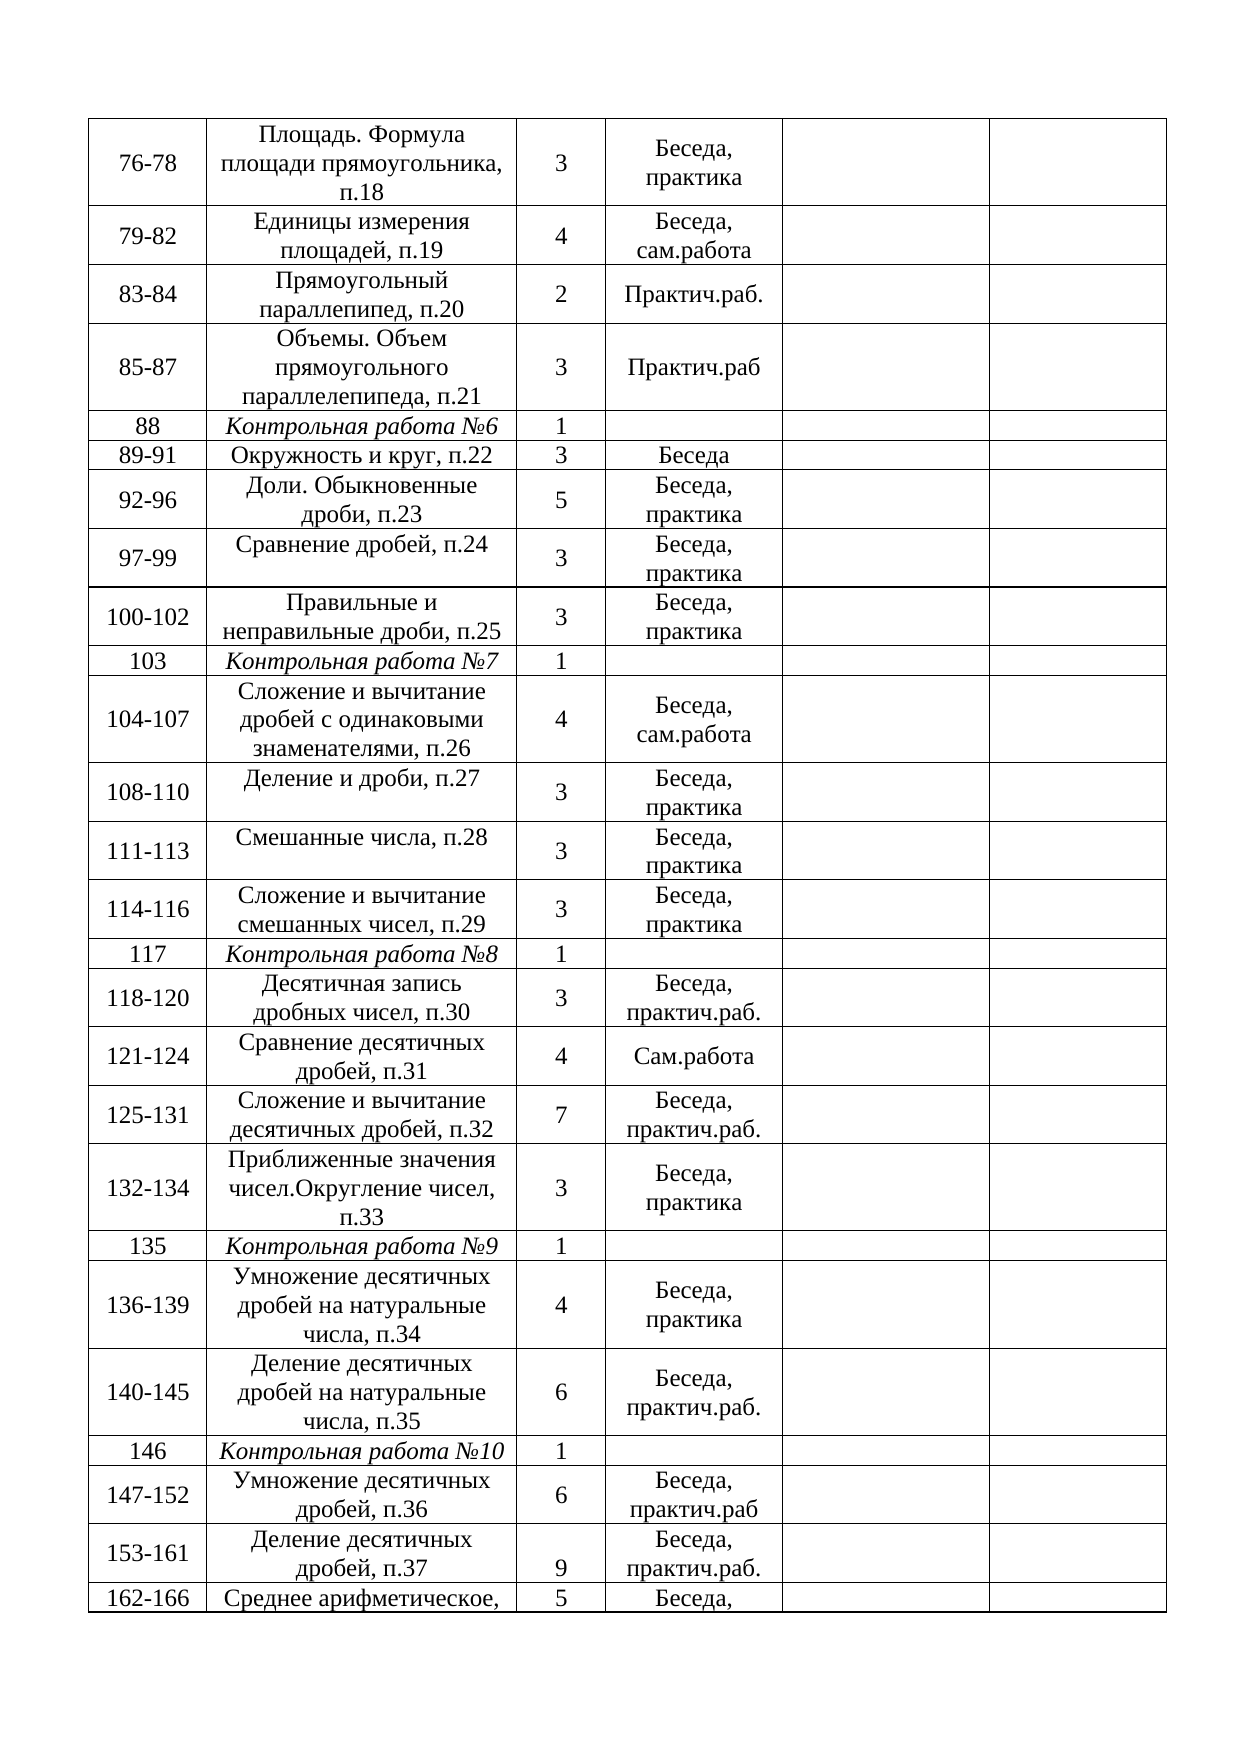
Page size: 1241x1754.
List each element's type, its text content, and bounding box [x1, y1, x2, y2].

table_cell Приближенные значения чисел.Округление чисел, п.33 [207, 1144, 516, 1230]
table_cell [783, 1144, 989, 1230]
table_cell [783, 1436, 989, 1464]
table_cell Беседа, практика [606, 1261, 782, 1347]
table_cell 4 [517, 1027, 605, 1084]
table_cell 6 [517, 1349, 605, 1435]
table_cell Умножение десятичных дробей на натуральные числа, п.34 [207, 1261, 516, 1347]
table_cell Умножение десятичных дробей, п.36 [207, 1466, 516, 1523]
table_cell Смешанные числа, п.28 [207, 822, 516, 879]
table_cell 118-120 [89, 969, 206, 1026]
table_cell 3 [517, 763, 605, 821]
table_cell Беседа, практика [606, 1583, 782, 1611]
table_cell Единицы измерения площадей, п.19 [207, 206, 516, 264]
table_cell [990, 441, 1166, 469]
table_cell Беседа, практика [606, 1144, 782, 1230]
table_cell Беседа, практич.раб. [606, 969, 782, 1026]
table_cell 147-152 [89, 1466, 206, 1523]
table_cell 108-110 [89, 763, 206, 821]
table_cell [783, 1583, 989, 1611]
table_cell Правильные и неправильные дроби, п.25 [207, 588, 516, 645]
table_cell Беседа, практика [606, 119, 782, 205]
table_cell 3 [517, 880, 605, 938]
table_cell Беседа, практика [606, 880, 782, 938]
table_cell [783, 119, 989, 205]
table_cell 132-134 [89, 1144, 206, 1230]
table_cell 146 [89, 1436, 206, 1464]
table_cell 121-124 [89, 1027, 206, 1084]
table_cell Прямоугольный параллепипед, п.20 [207, 265, 516, 322]
table_cell [783, 1086, 989, 1143]
table_cell 3 [517, 969, 605, 1026]
table_cell Доли. Обыкновенные дроби, п.23 [207, 470, 516, 528]
table_cell 117 [89, 939, 206, 967]
table_cell [990, 1027, 1166, 1084]
table_cell [990, 411, 1166, 439]
table_cell 1 [517, 1231, 605, 1260]
table_cell 85-87 [89, 324, 206, 410]
table_cell 97-99 [89, 529, 206, 586]
table_cell 114-116 [89, 880, 206, 938]
table_cell [783, 1349, 989, 1435]
table_cell [990, 1349, 1166, 1435]
table_cell Контрольная работа №8 [207, 939, 516, 967]
table_cell [990, 529, 1166, 586]
table_cell Контрольная работа №7 [207, 646, 516, 675]
table_cell [783, 969, 989, 1026]
table_cell Сложение и вычитание дробей с одинаковыми знаменателями, п.26 [207, 676, 516, 762]
table_cell [783, 822, 989, 879]
table_cell Сложение и вычитание смешанных чисел, п.29 [207, 880, 516, 938]
table_cell Сам.работа [606, 1027, 782, 1084]
table_cell [783, 676, 989, 762]
table_cell 88 [89, 411, 206, 439]
table_cell [606, 1436, 782, 1464]
table_cell 162-166 [89, 1583, 206, 1611]
table_cell 5 [517, 470, 605, 528]
table_cell Объемы. Объем прямоугольного параллелепипеда, п.21 [207, 324, 516, 410]
table_cell [990, 1261, 1166, 1347]
table_cell 153-161 [89, 1524, 206, 1582]
table_cell Беседа, сам.работа [606, 676, 782, 762]
table_cell [783, 206, 989, 264]
table_cell 79-82 [89, 206, 206, 264]
table_cell Сравнение десятичных дробей, п.31 [207, 1027, 516, 1084]
table_cell 4 [517, 1261, 605, 1347]
table_cell Площадь. Формула площади прямоугольника, п.18 [207, 119, 516, 205]
table_cell Беседа, практика [606, 822, 782, 879]
table_cell 1 [517, 646, 605, 675]
table_cell [990, 939, 1166, 967]
table_cell [783, 646, 989, 675]
table_cell 9 [517, 1524, 605, 1582]
table_cell [783, 1261, 989, 1347]
table_cell Практич.раб. [606, 265, 782, 322]
table_cell 1 [517, 1436, 605, 1464]
table_cell 2 [517, 265, 605, 322]
table_cell [783, 763, 989, 821]
table_cell 3 [517, 1144, 605, 1230]
table_cell [783, 939, 989, 967]
table_cell [990, 206, 1166, 264]
table_cell 125-131 [89, 1086, 206, 1143]
table_cell 1 [517, 939, 605, 967]
table_cell Деление и дроби, п.27 [207, 763, 516, 821]
table_cell [606, 646, 782, 675]
table_cell 89-91 [89, 441, 206, 469]
table_cell [783, 588, 989, 645]
table_cell 111-113 [89, 822, 206, 879]
table_cell [606, 939, 782, 967]
table_cell 4 [517, 206, 605, 264]
table_cell Беседа, практика [606, 470, 782, 528]
table_cell [990, 324, 1166, 410]
table_cell 76-78 [89, 119, 206, 205]
table_cell Беседа, практич.раб. [606, 1524, 782, 1582]
table_cell Контрольная работа №6 [207, 411, 516, 439]
table_cell [990, 1144, 1166, 1230]
table_cell Деление десятичных дробей на натуральные числа, п.35 [207, 1349, 516, 1435]
table_cell 100-102 [89, 588, 206, 645]
table_cell 136-139 [89, 1261, 206, 1347]
table_cell [990, 969, 1166, 1026]
table_cell 140-145 [89, 1349, 206, 1435]
table_cell Беседа, практика [606, 763, 782, 821]
table_cell [990, 676, 1166, 762]
table_cell [783, 441, 989, 469]
table_cell [783, 880, 989, 938]
table_cell [990, 470, 1166, 528]
table_cell [990, 822, 1166, 879]
table_cell [783, 1524, 989, 1582]
table_cell 5 [517, 1583, 605, 1611]
table_cell Практич.раб [606, 324, 782, 410]
table_cell [783, 529, 989, 586]
table_cell Беседа [606, 441, 782, 469]
table_cell 3 [517, 119, 605, 205]
table_cell [606, 411, 782, 439]
table_cell Беседа, практич.раб [606, 1466, 782, 1523]
table_cell [783, 470, 989, 528]
table_cell Деление десятичных дробей, п.37 [207, 1524, 516, 1582]
table_cell 104-107 [89, 676, 206, 762]
table_cell Беседа, сам.работа [606, 206, 782, 264]
table_cell [990, 1231, 1166, 1260]
table_cell Беседа, практика [606, 529, 782, 586]
table_cell [990, 1466, 1166, 1523]
table_cell 7 [517, 1086, 605, 1143]
table_cell 3 [517, 441, 605, 469]
table_cell 3 [517, 822, 605, 879]
table_cell [990, 119, 1166, 205]
table_cell [990, 1524, 1166, 1582]
table_cell Контрольная работа №9 [207, 1231, 516, 1260]
table_cell [783, 324, 989, 410]
table_cell [990, 265, 1166, 322]
table_cell Сложение и вычитание десятичных дробей, п.32 [207, 1086, 516, 1143]
table_cell [990, 880, 1166, 938]
table_cell [990, 1583, 1166, 1611]
table_cell 3 [517, 588, 605, 645]
table_cell [606, 1231, 782, 1260]
table_cell 3 [517, 324, 605, 410]
table_cell 3 [517, 529, 605, 586]
table_cell [990, 588, 1166, 645]
table_cell [783, 411, 989, 439]
table_cell [783, 1027, 989, 1084]
table_cell 4 [517, 676, 605, 762]
table_cell 1 [517, 411, 605, 439]
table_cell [207, 1583, 516, 1611]
table_cell Беседа, практич.раб. [606, 1086, 782, 1143]
table_cell Контрольная работа №10 [207, 1436, 516, 1464]
table_cell 83-84 [89, 265, 206, 322]
table_cell Беседа, практика [606, 588, 782, 645]
table_cell [783, 1466, 989, 1523]
table_cell 103 [89, 646, 206, 675]
table_cell 92-96 [89, 470, 206, 528]
table_cell Беседа, практич.раб. [606, 1349, 782, 1435]
table_cell [783, 1231, 989, 1260]
table_cell Десятичная запись дробных чисел, п.30 [207, 969, 516, 1026]
table_cell [990, 763, 1166, 821]
table_cell 135 [89, 1231, 206, 1260]
table_cell 6 [517, 1466, 605, 1523]
table_cell [783, 265, 989, 322]
table_cell [990, 646, 1166, 675]
table_cell [990, 1436, 1166, 1464]
table_cell Окружность и круг, п.22 [207, 441, 516, 469]
table_cell Сравнение дробей, п.24 [207, 529, 516, 586]
table_cell [990, 1086, 1166, 1143]
